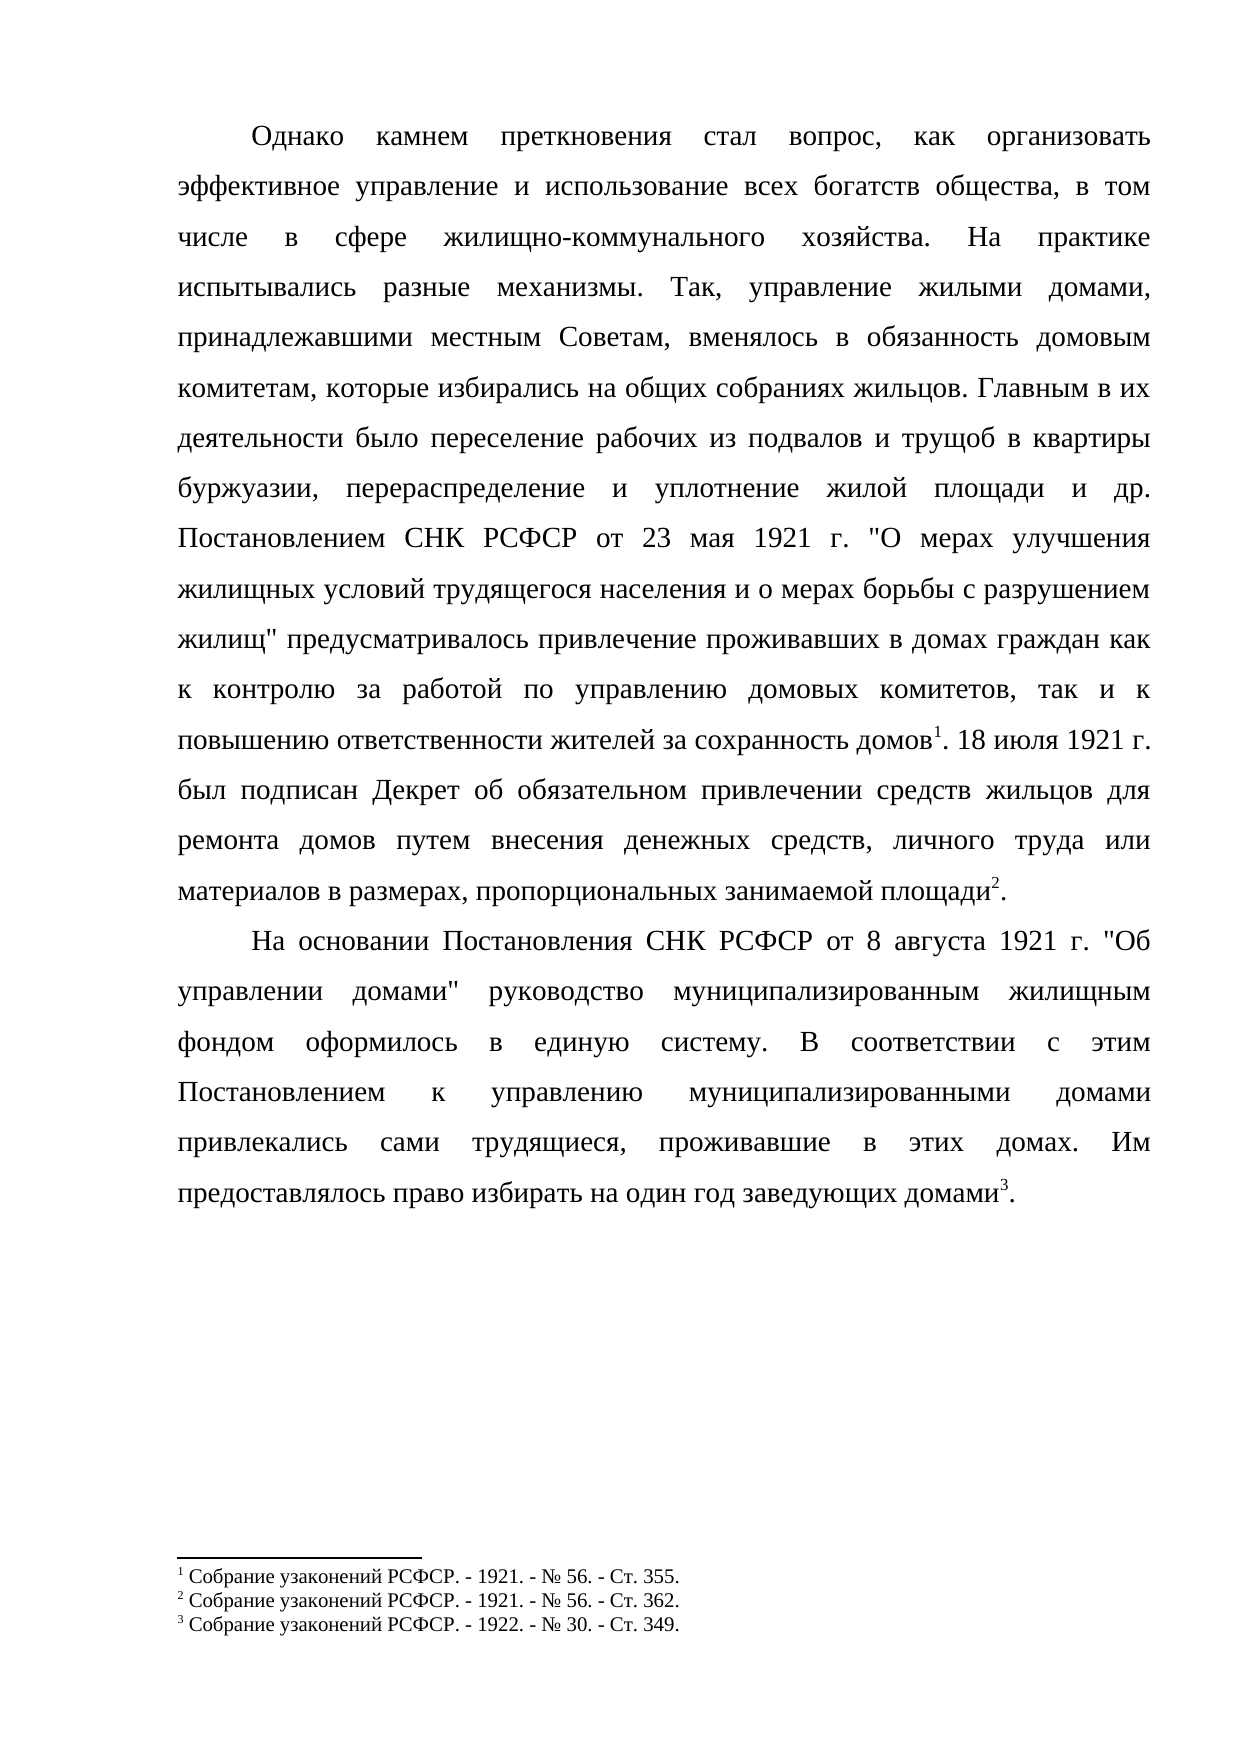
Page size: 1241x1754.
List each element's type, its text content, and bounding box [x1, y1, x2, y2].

text Однако камнем преткновения стал вопрос, как организовать эффективное управление и использование всех богатств общества, в том числе в сфере жилищно-коммунального хозяйства. На практике испытывались разные механизмы. Так, управление жилыми домами, принадлежавшими местным Советам, вменялось в обязанность домовым комитетам, которые избирались на общих собраниях жильцов. Главным в их деятельности было переселение рабочих из подвалов и трущоб в квартиры буржуазии, перераспределение и уплотнение жилой площади и др. Постановлением СНК РСФСР от 23 мая 1921 г. "О мерах улучшения жилищных условий трудящегося населения и о мерах борьбы с разрушением жилищ" предусматривалось привлечение проживавших в домах граждан как к контролю за работой по управлению домовых комитетов, так и к повышению ответственности жителей за сохранность домов. 18 июля 1921 г. был подписан Декрет об обязательном привлечении средств жильцов для ремонта домов путем внесения денежных средств, личного труда или материалов в размерах, пропорциональных занимаемой площади. [177, 118, 1152, 906]
text На основании Постановления СНК РСФСР от 8 августа 1921 г. "Об управлении домами" руководство муниципализированным жилищным фондом оформилось в единую систему. В соответствии с этим Постановлением к управлению муниципализированными домами привлекались сами трудящиеся, проживавшие в этих домах. Им предоставлялось право избирать на один год заведующих домами. [177, 923, 1152, 1208]
